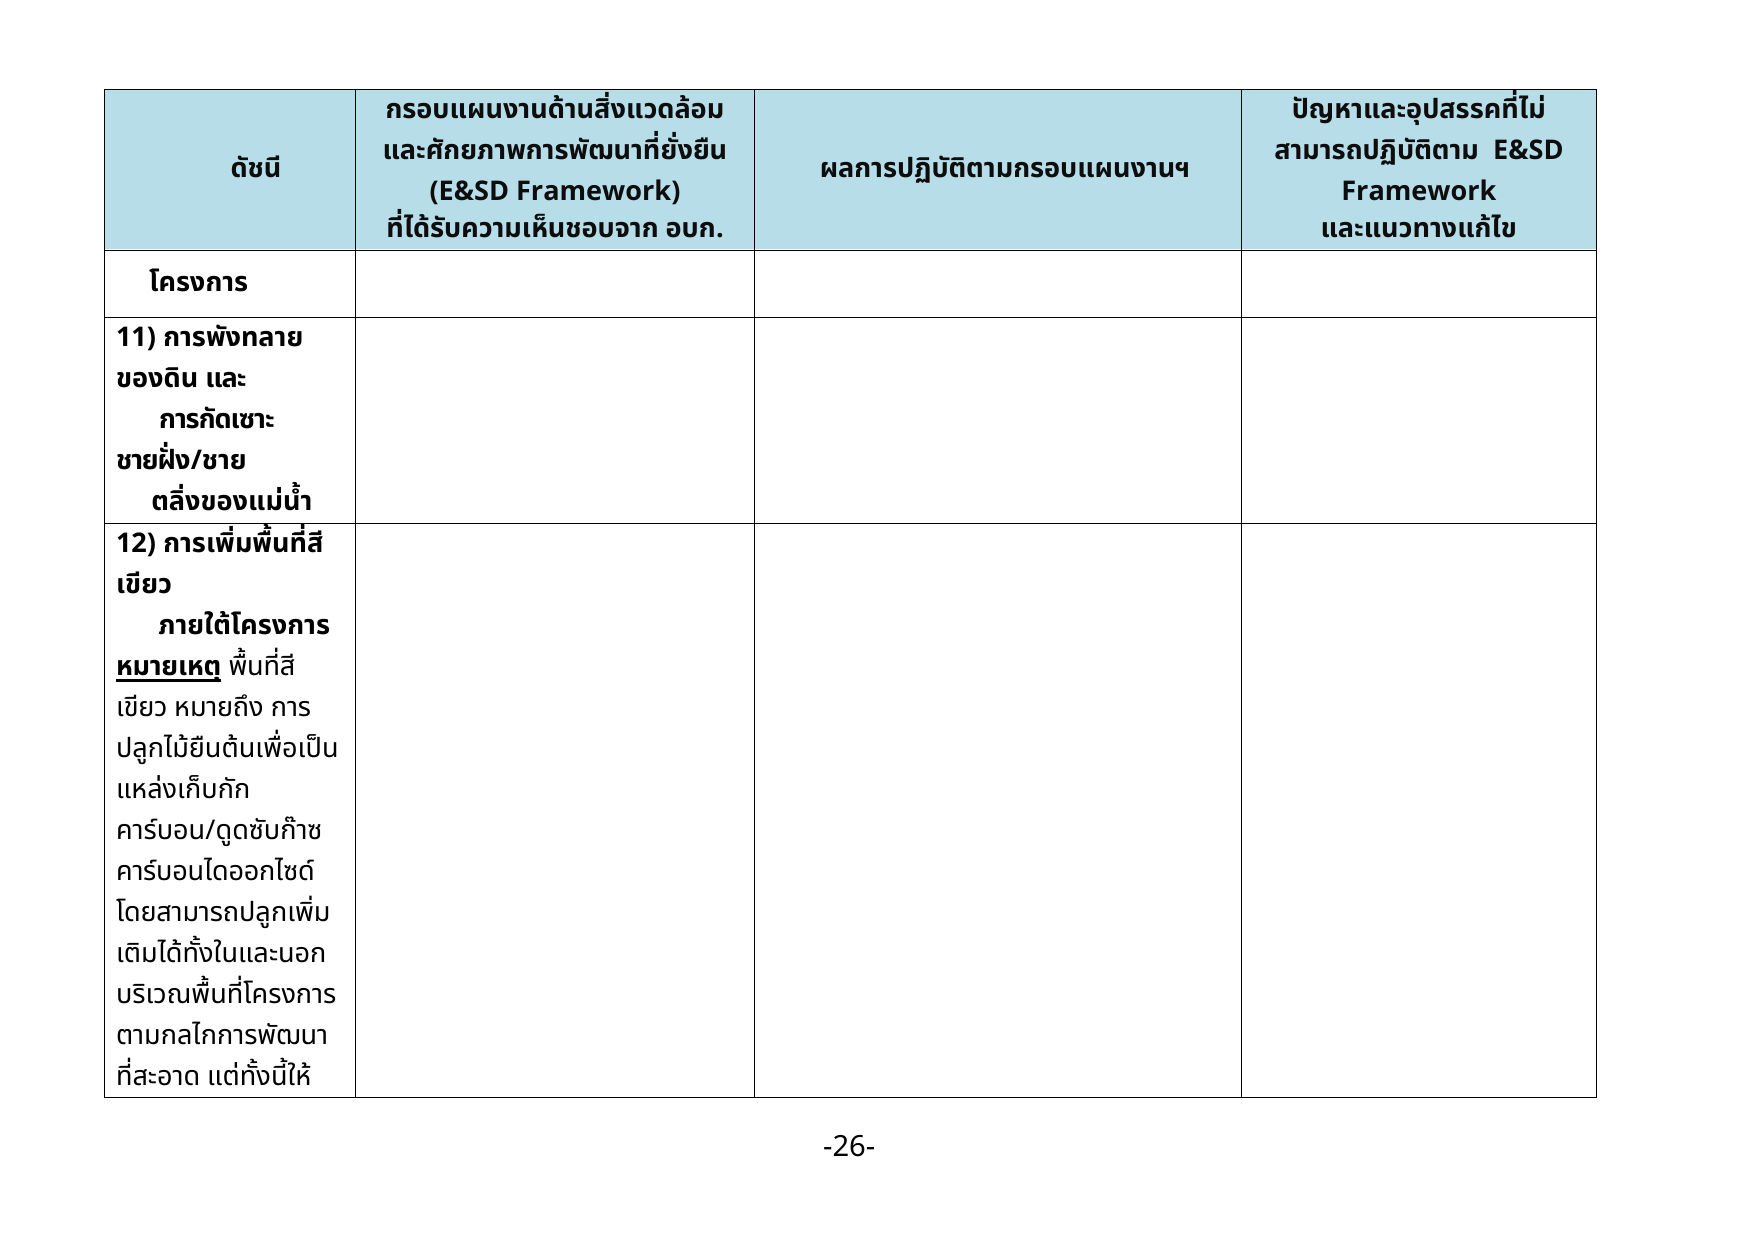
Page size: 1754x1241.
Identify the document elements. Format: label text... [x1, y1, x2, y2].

table_cell [1242, 524, 1596, 1097]
table_cell [356, 251, 754, 317]
table_header ดัชนี [105, 90, 355, 249]
table_cell [1242, 251, 1596, 317]
table_cell 10) ความต้องการใช้น้ำและประสิทธิภาพการใช้น้ำของโครงการ [105, 251, 355, 317]
table_cell 11) การพังทลายของดิน และ การกัดเซาะชายฝั่ง/ชาย ตลิ่งของแม่น้ำ [105, 318, 355, 523]
table_cell [755, 318, 1241, 523]
table_cell [1242, 318, 1596, 523]
table_cell [356, 524, 754, 1097]
table_header ผลการปฏิบัติตามกรอบแผนงานฯ [755, 90, 1241, 249]
table_header กรอบแผนงานด้านสิ่งแวดล้อมและศักยภาพการพัฒนาที่ยั่งยืน (E&SD Framework) ที่ได้รับความเห็นชอบจาก อบก. [356, 90, 754, 249]
table_cell [755, 524, 1241, 1097]
table_header ปัญหาและอุปสรรคที่ไม่สามารถปฏิบัติตาม E&SD Framework และแนวทางแก้ไข [1242, 90, 1596, 249]
table_cell [356, 318, 754, 523]
table_cell [755, 251, 1241, 317]
